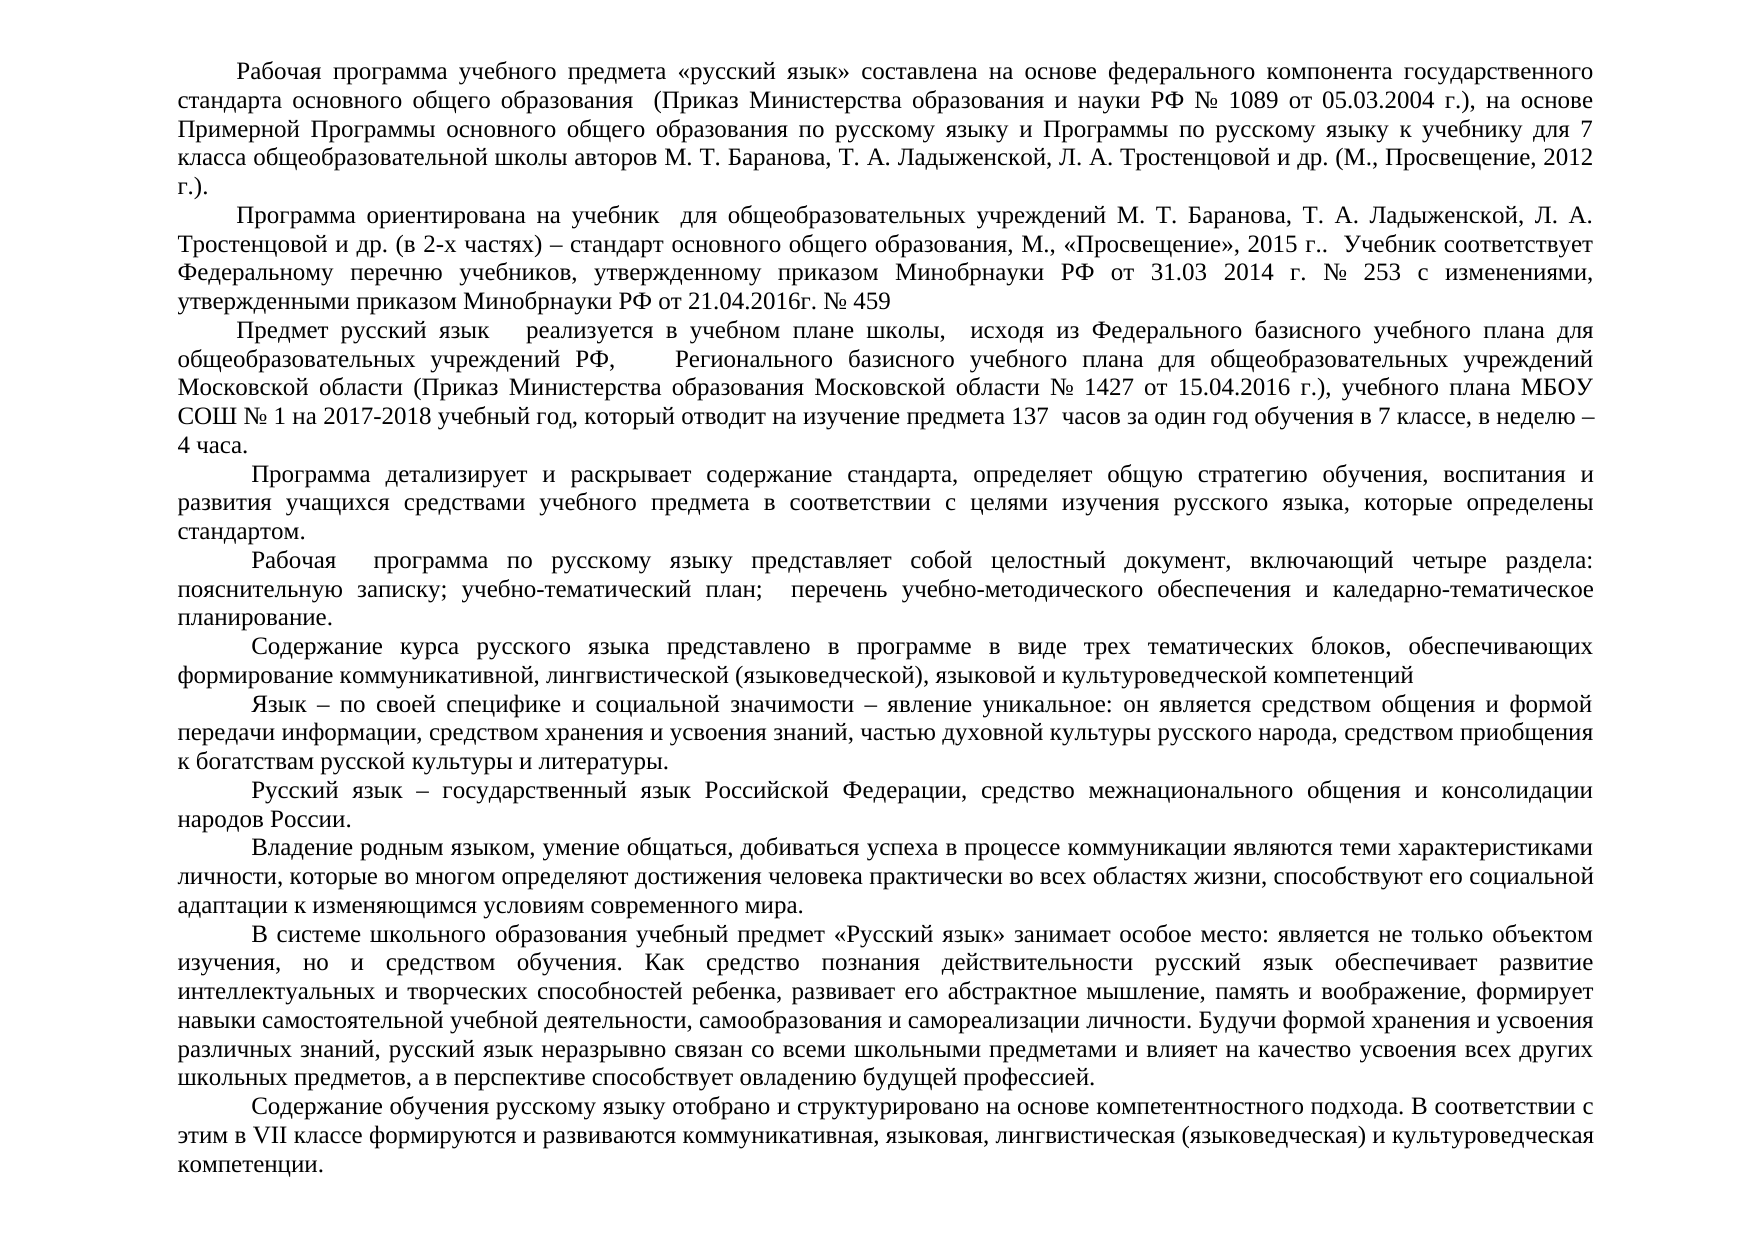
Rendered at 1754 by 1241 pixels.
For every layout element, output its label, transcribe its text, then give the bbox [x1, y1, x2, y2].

text Содержание обучения русскому языку отобрано и структурировано на основе компетентностного подхода. В соответствии с этим в VII классе формируются и развиваются коммуникативная, языковая, лингвистическая (языковедческая) и культуроведческая компетенции. [177, 1091, 1595, 1177]
text Программа детализирует и раскрывает содержание стандарта, определяет общую стратегию обучения, воспитания и развития учащихся средствами учебного предмета в соответствии с целями изучения русского языка, которые определены стандартом. [177, 459, 1595, 545]
text В системе школьного образования учебный предмет «Русский язык» занимает особое место: является не только объектом изучения, но и средством обучения. Как средство познания действительности русский язык обеспечивает развитие интеллектуальных и творческих способностей ребенка, развивает его абстрактное мышление, память и воображение, формирует навыки самостоятельной учебной деятельности, самообразования и самореализации личности. Будучи формой хранения и усвоения различных знаний, русский язык неразрывно связан со всеми школьными предметами и влияет на качество усвоения всех других школьных предметов, а в перспективе способствует овладению будущей профессией. [177, 919, 1595, 1091]
text Русский язык – государственный язык Российской Федерации, средство межнационального общения и консолидации народов России. [177, 775, 1595, 832]
text Рабочая программа по русскому языку представляет собой целостный документ, включающий четыре раздела: пояснительную записку; учебно-тематический план; перечень учебно-методического обеспечения и каледарно-тематическое планирование. [177, 545, 1595, 631]
text Язык – по своей специфике и социальной значимости – явление уникальное: он является средством общения и формой передачи информации, средством хранения и усвоения знаний, частью духовной культуры русского народа, средством приобщения к богатствам русской культуры и литературы. [177, 689, 1595, 775]
text Рабочая программа учебного предмета «русский язык» составлена на основе федерального компонента государственного стандарта основного общего образования (Приказ Министерства образования и науки РФ № 1089 от 05.03.2004 г.), на основе Примерной Программы основного общего образования по русскому языку и Программы по русскому языку к учебнику для 7 класса общеобразовательной школы авторов М. Т. Баранова, Т. А. Ладыженской, Л. А. Тростенцовой и др. (М., Просвещение, 2012 г.). [177, 56, 1595, 200]
text Содержание курса русского языка представлено в программе в виде трех тематических блоков, обеспечивающих формирование коммуникативной, лингвистической (языковедческой), языковой и культуроведческой компетенций [177, 631, 1595, 689]
text Предмет русский язык реализуется в учебном плане школы, исходя из Федерального базисного учебного плана для общеобразовательных учреждений РФ, Регионального базисного учебного плана для общеобразовательных учреждений Московской области (Приказ Министерства образования Московской области № 1427 от 15.04.2016 г.), учебного плана МБОУ СОШ № 1 на 2017-2018 учебный год, который отводит на изучение предмета 137 часов за один год обучения в 7 классе, в неделю – 4 часа. [177, 315, 1595, 459]
text Программа ориентирована на учебник для общеобразовательных учреждений М. Т. Баранова, Т. А. Ладыженской, Л. А. Тростенцовой и др. (в 2-х частях) – стандарт основного общего образования, М., «Просвещение», 2015 г.. Учебник соответствует Федеральному перечню учебников, утвержденному приказом Минобрнауки РФ от 31.03 2014 г. № 253 с изменениями, утвержденными приказом Минобрнауки РФ от 21.04.2016г. № 459 [177, 200, 1595, 315]
text Владение родным языком, умение общаться, добиваться успеха в процессе коммуникации являются теми характеристиками личности, которые во многом определяют достижения человека практически во всех областях жизни, способствуют его социальной адаптации к изменяющимся условиям современного мира. [177, 832, 1595, 919]
